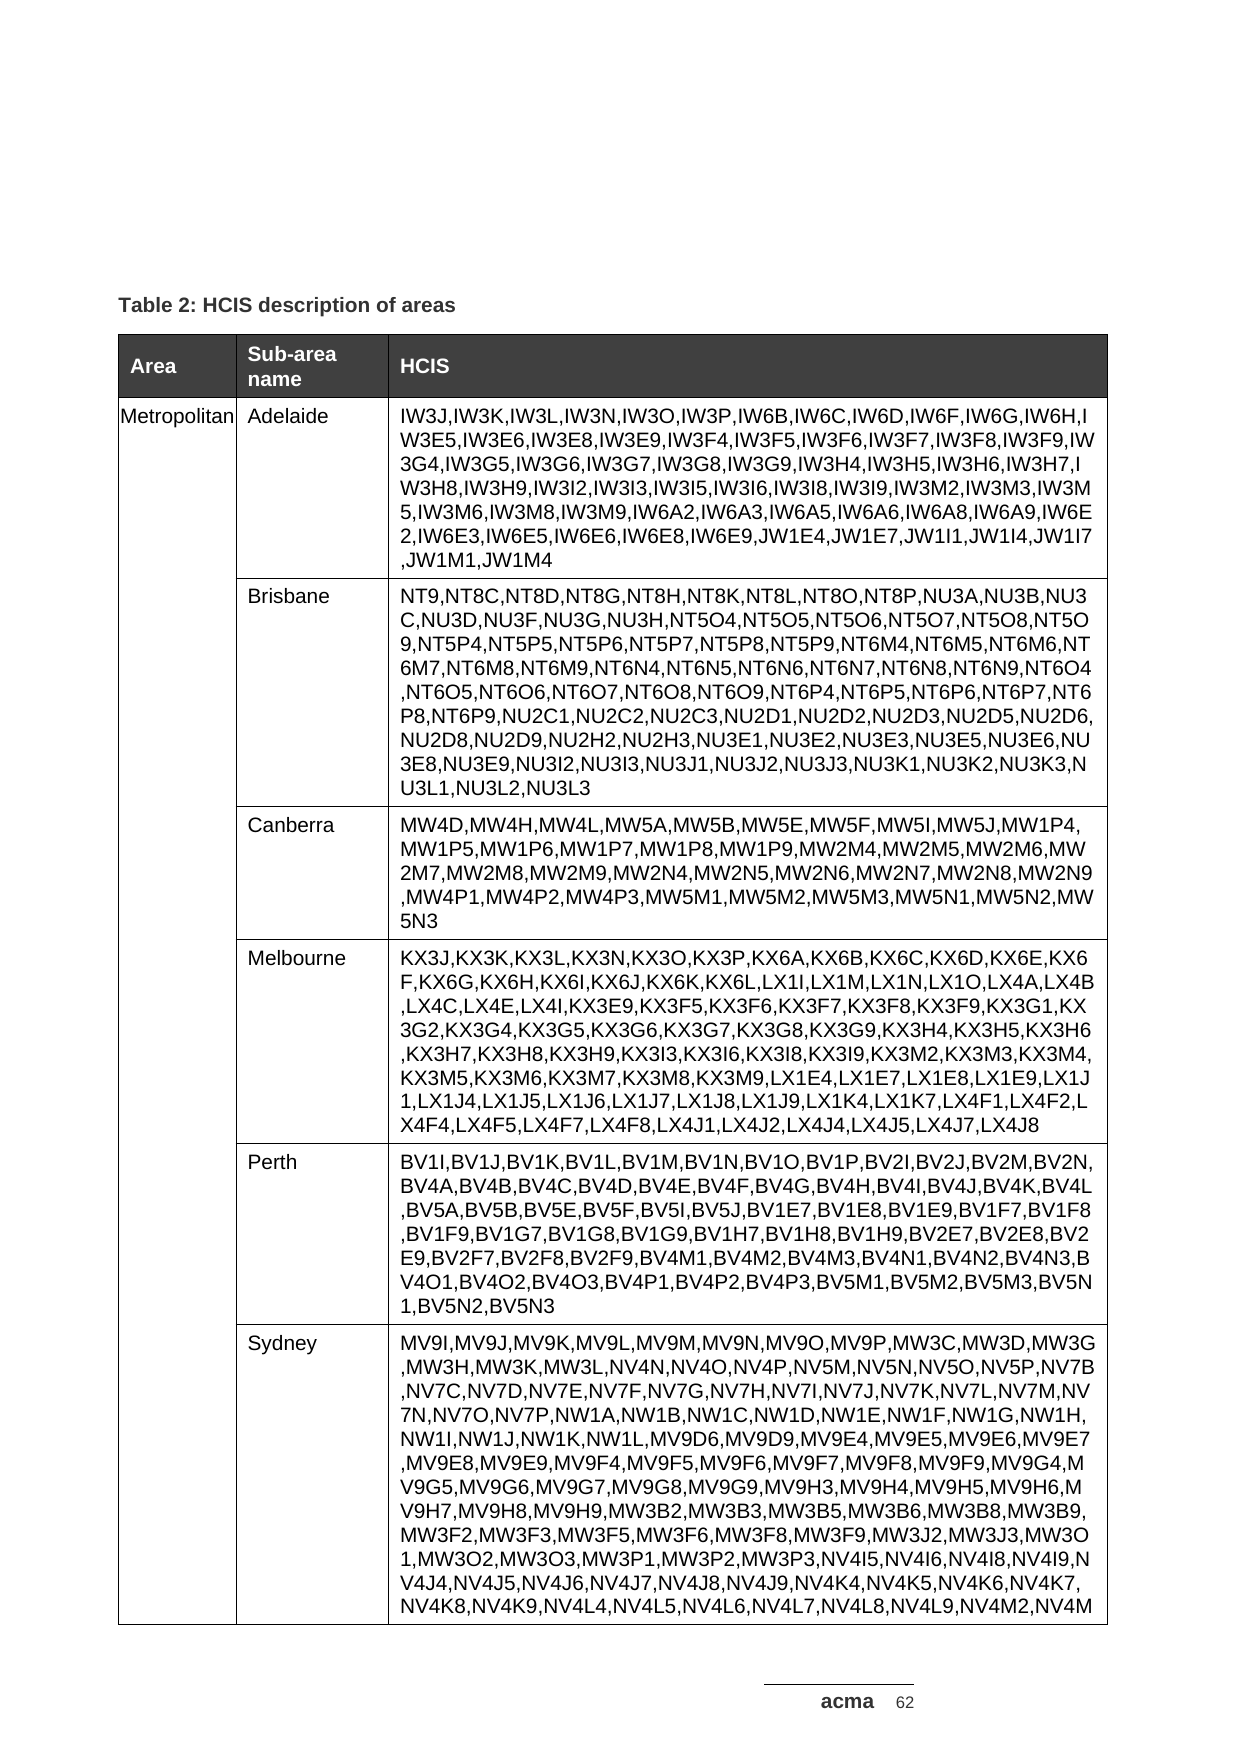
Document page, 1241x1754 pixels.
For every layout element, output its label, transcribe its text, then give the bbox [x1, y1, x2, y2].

table_cell NT9,NT8C,NT8D,NT8G,NT8H,NT8K,NT8L,NT8O,NT8P,NU3A,NU3B,NU3C,NU3D,NU3F,NU3G,NU3H,NT5O4,NT5O5,NT5O6,NT5O7,NT5O8,NT5O9,NT5P4,NT5P5,NT5P6,NT5P7,NT5P8,NT5P9,NT6M4,NT6M5,NT6M6,NT6M7,NT6M8,NT6M9,NT6N4,NT6N5,NT6N6,NT6N7,NT6N8,NT6N9,NT6O4,NT6O5,NT6O6,NT6O7,NT6O8,NT6O9,NT6P4,NT6P5,NT6P6,NT6P7,NT6P8,NT6P9,NU2C1,NU2C2,NU2C3,NU2D1,NU2D2,NU2D3,NU2D5,NU2D6,NU2D8,NU2D9,NU2H2,NU2H3,NU3E1,NU3E2,NU3E3,NU3E5,NU3E6,NU3E8,NU3E9,NU3I2,NU3I3,NU3J1,NU3J2,NU3J3,NU3K1,NU3K2,NU3K3,NU3L1,NU3L2,NU3L3 [389, 579, 1107, 806]
table_cell Perth [237, 1144, 388, 1324]
list Table 2: HCIS description of areas [118, 293, 917, 317]
table_cell IW3J,IW3K,IW3L,IW3N,IW3O,IW3P,IW6B,IW6C,IW6D,IW6F,IW6G,IW6H,IW3E5,IW3E6,IW3E8,IW3E9,IW3F4,IW3F5,IW3F6,IW3F7,IW3F8,IW3F9,IW3G4,IW3G5,IW3G6,IW3G7,IW3G8,IW3G9,IW3H4,IW3H5,IW3H6,IW3H7,IW3H8,IW3H9,IW3I2,IW3I3,IW3I5,IW3I6,IW3I8,IW3I9,IW3M2,IW3M3,IW3M5,IW3M6,IW3M8,IW3M9,IW6A2,IW6A3,IW6A5,IW6A6,IW6A8,IW6A9,IW6E2,IW6E3,IW6E5,IW6E6,IW6E8,IW6E9,JW1E4,JW1E7,JW1I1,JW1I4,JW1I7,JW1M1,JW1M4 [389, 398, 1107, 577]
table_cell KX3J,KX3K,KX3L,KX3N,KX3O,KX3P,KX6A,KX6B,KX6C,KX6D,KX6E,KX6F,KX6G,KX6H,KX6I,KX6J,KX6K,KX6L,LX1I,LX1M,LX1N,LX1O,LX4A,LX4B,LX4C,LX4E,LX4I,KX3E9,KX3F5,KX3F6,KX3F7,KX3F8,KX3F9,KX3G1,KX3G2,KX3G4,KX3G5,KX3G6,KX3G7,KX3G8,KX3G9,KX3H4,KX3H5,KX3H6,KX3H7,KX3H8,KX3H9,KX3I3,KX3I6,KX3I8,KX3I9,KX3M2,KX3M3,KX3M4,KX3M5,KX3M6,KX3M7,KX3M8,KX3M9,LX1E4,LX1E7,LX1E8,LX1E9,LX1J1,LX1J4,LX1J5,LX1J6,LX1J7,LX1J8,LX1J9,LX1K4,LX1K7,LX4F1,LX4F2,LX4F4,LX4F5,LX4F7,LX4F8,LX4J1,LX4J2,LX4J4,LX4J5,LX4J7,LX4J8 [389, 940, 1107, 1143]
table_cell Metropolitan [119, 398, 236, 1624]
table_cell Adelaide [237, 398, 388, 577]
table_cell MW4D,MW4H,MW4L,MW5A,MW5B,MW5E,MW5F,MW5I,MW5J,MW1P4,MW1P5,MW1P6,MW1P7,MW1P8,MW1P9,MW2M4,MW2M5,MW2M6,MW2M7,MW2M8,MW2M9,MW2N4,MW2N5,MW2N6,MW2N7,MW2N8,MW2N9,MW4P1,MW4P2,MW4P3,MW5M1,MW5M2,MW5M3,MW5N1,MW5N2,MW5N3 [389, 807, 1107, 939]
table_header Sub-area name [237, 335, 388, 397]
table_cell Sydney [237, 1325, 388, 1624]
table_cell BV1I,BV1J,BV1K,BV1L,BV1M,BV1N,BV1O,BV1P,BV2I,BV2J,BV2M,BV2N,BV4A,BV4B,BV4C,BV4D,BV4E,BV4F,BV4G,BV4H,BV4I,BV4J,BV4K,BV4L,BV5A,BV5B,BV5E,BV5F,BV5I,BV5J,BV1E7,BV1E8,BV1E9,BV1F7,BV1F8,BV1F9,BV1G7,BV1G8,BV1G9,BV1H7,BV1H8,BV1H9,BV2E7,BV2E8,BV2E9,BV2F7,BV2F8,BV2F9,BV4M1,BV4M2,BV4M3,BV4N1,BV4N2,BV4N3,BV4O1,BV4O2,BV4O3,BV4P1,BV4P2,BV4P3,BV5M1,BV5M2,BV5M3,BV5N1,BV5N2,BV5N3 [389, 1144, 1107, 1324]
table_header Area [119, 335, 236, 397]
table_cell Brisbane [237, 579, 388, 806]
table_cell Canberra [237, 807, 388, 939]
table_cell Melbourne [237, 940, 388, 1143]
table_header HCIS [389, 335, 1107, 397]
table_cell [389, 1325, 1107, 1624]
